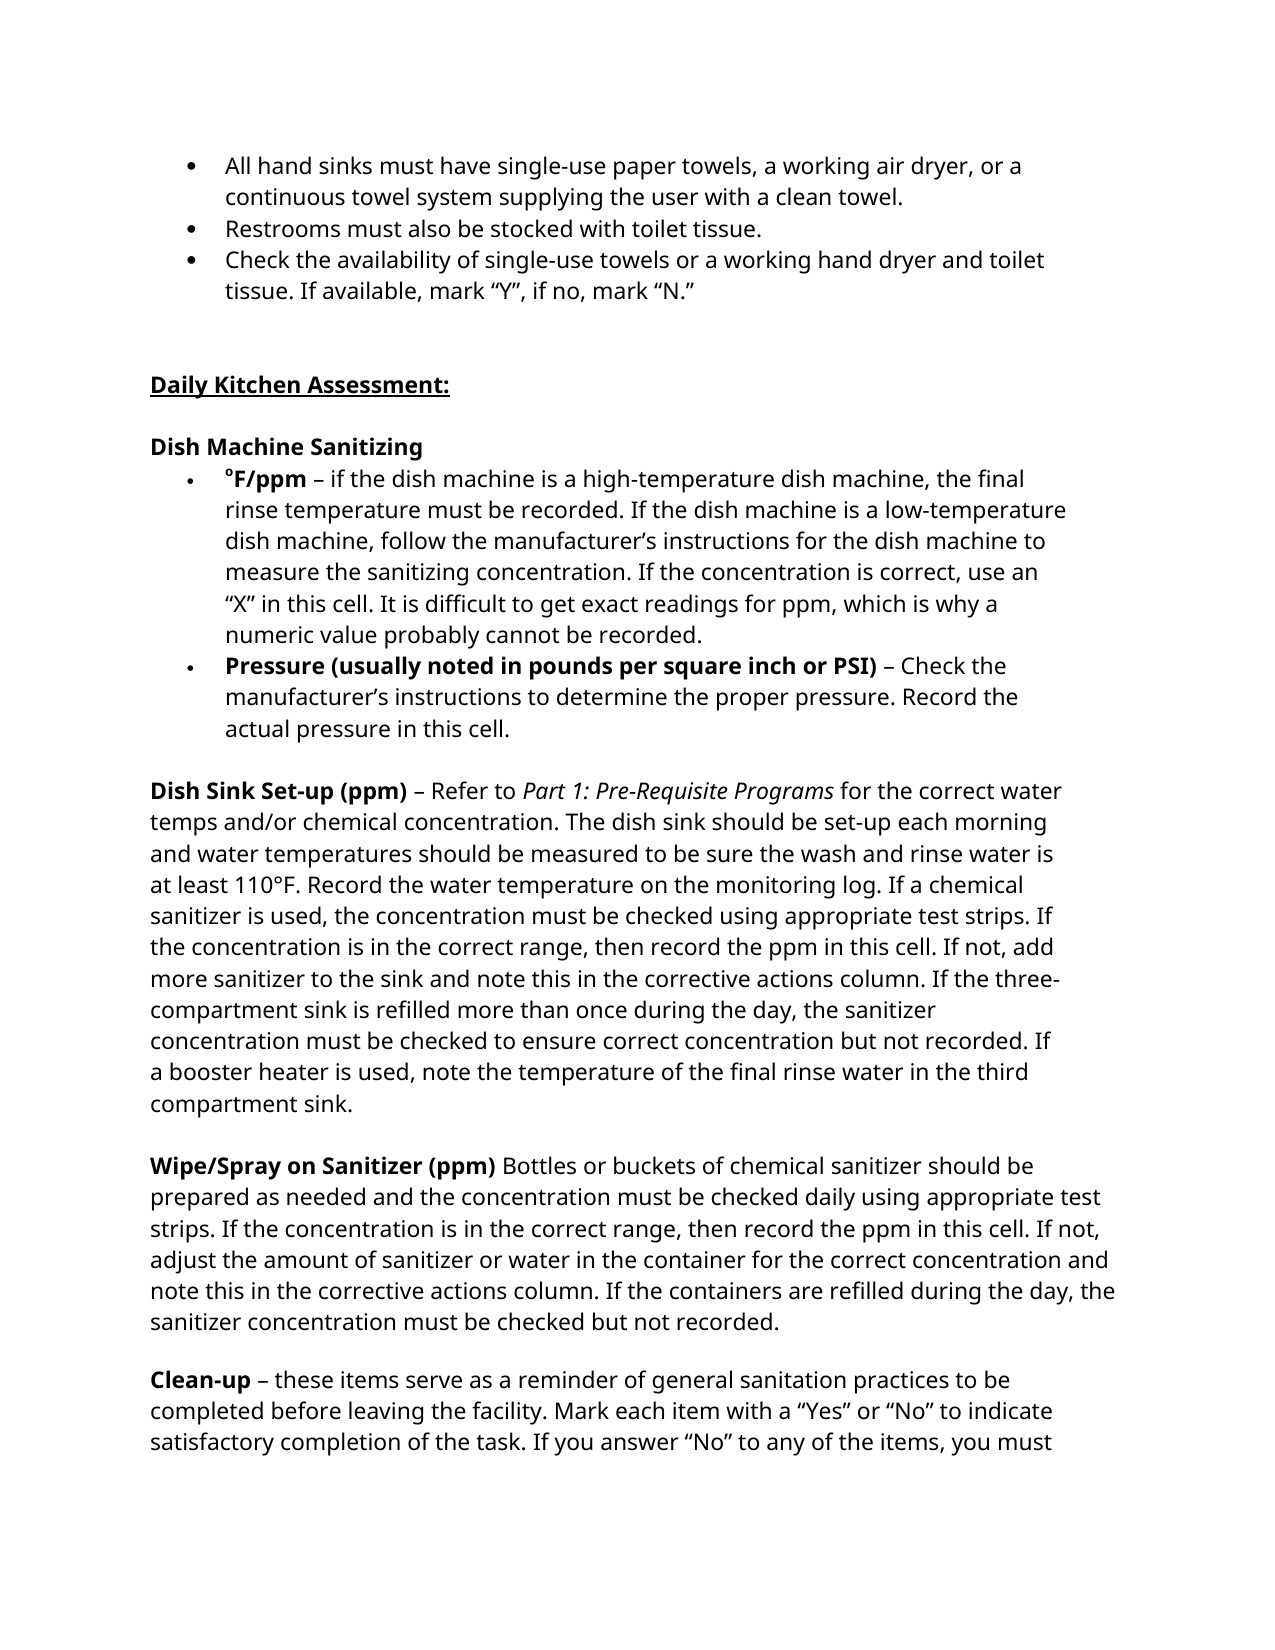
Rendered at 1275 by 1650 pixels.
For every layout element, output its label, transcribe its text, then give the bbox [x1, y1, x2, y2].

text Wipe/Spray on Sanitizer (ppm) Bottles or buckets of chemical sanitizer should be prepared as needed and the concentration must be checked daily using appropriate test strips. If the concentration is in the correct range, then record the ppm in this cell. If not, adjust the amount of sanitizer or water in the container for the correct concentration and note this in the corrective actions column. If the containers are refilled during the day, the sanitizer concentration must be checked but not recorded. [150, 1150, 1125, 1337]
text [150, 1364, 1069, 1458]
title Daily Kitchen Assessment: [150, 369, 1050, 400]
text Dish Sink Set-up (ppm) – Refer to Part 1: Pre-Requisite Programs for the correct water temps and/or chemical concentration. The dish sink should be set-up each morning and water temperatures should be measured to be sure the wash and rinse water is at least 110°F. Record the water temperature on the monitoring log. If a chemical sanitizer is used, the concentration must be checked using appropriate test strips. If the concentration is in the correct range, then record the ppm in this cell. If not, add more sanitizer to the sink and note this in the corrective actions column. If the three-compartment sink is refilled more than once during the day, the sanitizer concentration must be checked to ensure correct concentration but not recorded. If a booster heater is used, note the temperature of the final rinse water in the third compartment sink. [150, 775, 1069, 1119]
list All hand sinks must have single-use paper towels, a working air dryer, or a continuous towel system supplying the user with a clean towel. [187, 150, 1125, 212]
list Check the availability of single-use towels or a working hand dryer and toilet tissue. If available, mark “Y”, if no, mark “N.” [187, 244, 1050, 306]
list Pressure (usually noted in pounds per square inch or PSI) – Check the manufacturer’s instructions to determine the proper pressure. Record the actual pressure in this cell. [187, 650, 1069, 744]
text Dish Machine Sanitizing [150, 431, 1069, 462]
list oF/ppm – if the dish machine is a high-temperature dish machine, the final rinse temperature must be recorded. If the dish machine is a low-temperature dish machine, follow the manufacturer’s instructions for the dish machine to measure the sanitizing concentration. If the concentration is correct, use an “X” in this cell. It is difficult to get exact readings for ppm, which is why a numeric value probably cannot be recorded. [187, 462, 1069, 650]
list Restrooms must also be stocked with toilet tissue. [187, 212, 1050, 244]
